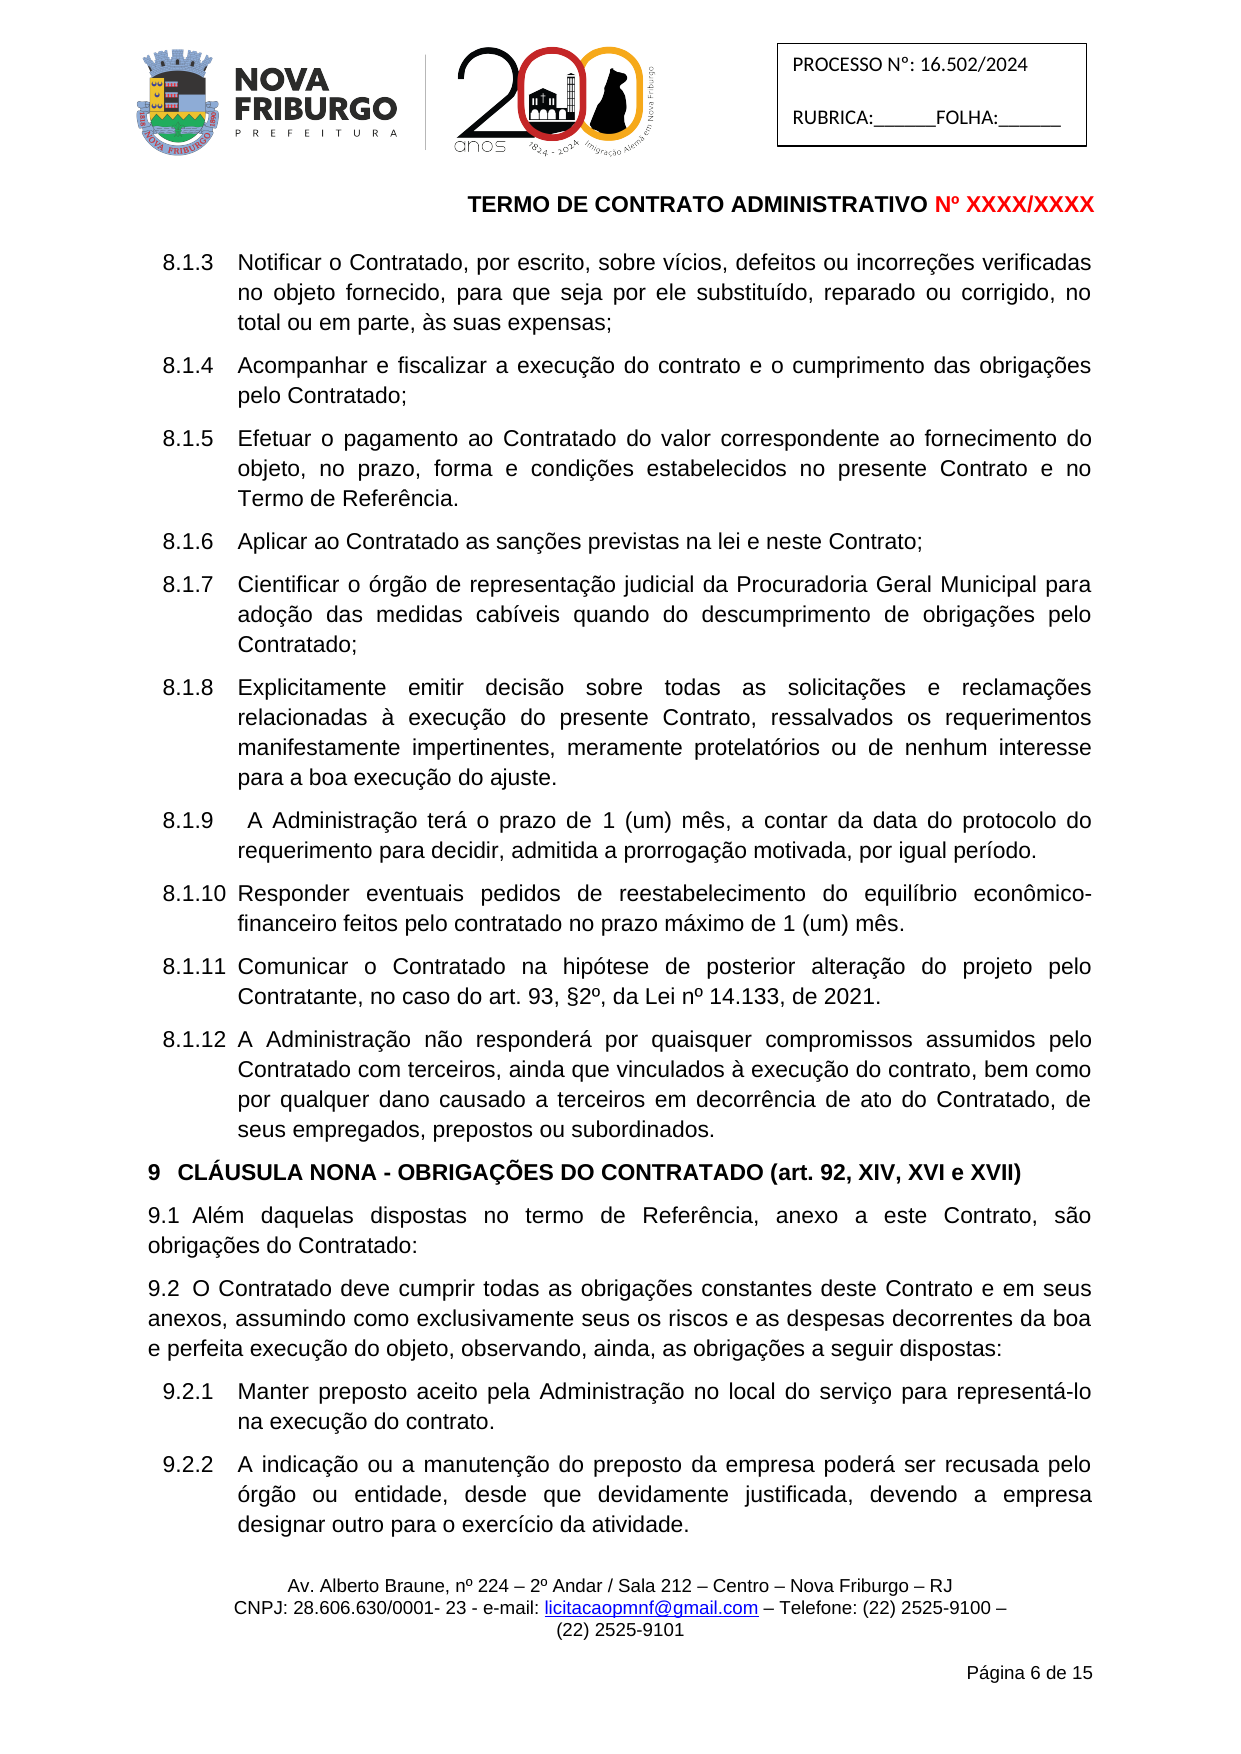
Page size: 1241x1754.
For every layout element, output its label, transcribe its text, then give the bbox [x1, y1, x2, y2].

picture [109, 14, 687, 185]
list O Contratado deve cumprir todas as obrigações constantes deste Contrato e em seus anexos, assumindo como exclusivamente seus os riscos e as despesas decorrentes da boa e perfeita execução do objeto, observando, ainda, as obrigações a seguir dispostas: [148, 1275, 1092, 1362]
list Notificar o Contratado, por escrito, sobre vícios, defeitos ou incorreções verificadas no objeto fornecido, para que seja por ele substituído, reparado ou corrigido, no total ou em parte, às suas expensas; [162, 249, 1092, 336]
list Responder eventuais pedidos de reestabelecimento do equilíbrio econômico-financeiro feitos pelo contratado no prazo máximo de 1 (um) mês. [162, 880, 1092, 937]
list Manter preposto aceito pela Administração no local do serviço para representá-lo na execução do contrato. [162, 1378, 1092, 1434]
list Efetuar o pagamento ao Contratado do valor correspondente ao fornecimento do objeto, no prazo, forma e condições estabelecidos no presente Contrato e no Termo de Referência. [162, 425, 1092, 512]
list Aplicar ao Contratado as sanções previstas na lei e neste Contrato; [162, 528, 1092, 554]
list Cientificar o órgão de representação judicial da Procuradoria Geral Municipal para adoção das medidas cabíveis quando do descumprimento de obrigações pelo Contratado; [162, 571, 1092, 657]
list A Administração terá o prazo de 1 (um) mês, a contar da data do protocolo do requerimento para decidir, admitida a prorrogação motivada, por igual período. [162, 807, 1092, 864]
list Além daquelas dispostas no termo de Referência, anexo a este Contrato, são obrigações do Contratado: [148, 1202, 1092, 1258]
list CLÁUSULA NONA - OBRIGAÇÕES DO CONTRATADO (art. 92, XIV, XVI e XVII) [148, 1159, 1092, 1186]
list Comunicar o Contratado na hipótese de posterior alteração do projeto pelo Contratante, no caso do art. 93, §2º, da Lei nº 14.133, de 2021. [162, 953, 1092, 1009]
list Explicitamente emitir decisão sobre todas as solicitações e reclamações relacionadas à execução do presente Contrato, ressalvados os requerimentos manifestamente impertinentes, meramente protelatórios ou de nenhum interesse para a boa execução do ajuste. [162, 674, 1092, 791]
list A indicação ou a manutenção do preposto da empresa poderá ser recusada pelo órgão ou entidade, desde que devidamente justificada, devendo a empresa designar outro para o exercício da atividade. [162, 1451, 1092, 1538]
list Acompanhar e fiscalizar a execução do contrato e o cumprimento das obrigações pelo Contratado; [162, 352, 1092, 408]
list A Administração não responderá por quaisquer compromissos assumidos pelo Contratado com terceiros, ainda que vinculados à execução do contrato, bem como por qualquer dano causado a terceiros em decorrência de ato do Contratado, de seus empregados, prepostos ou subordinados. [162, 1026, 1092, 1143]
